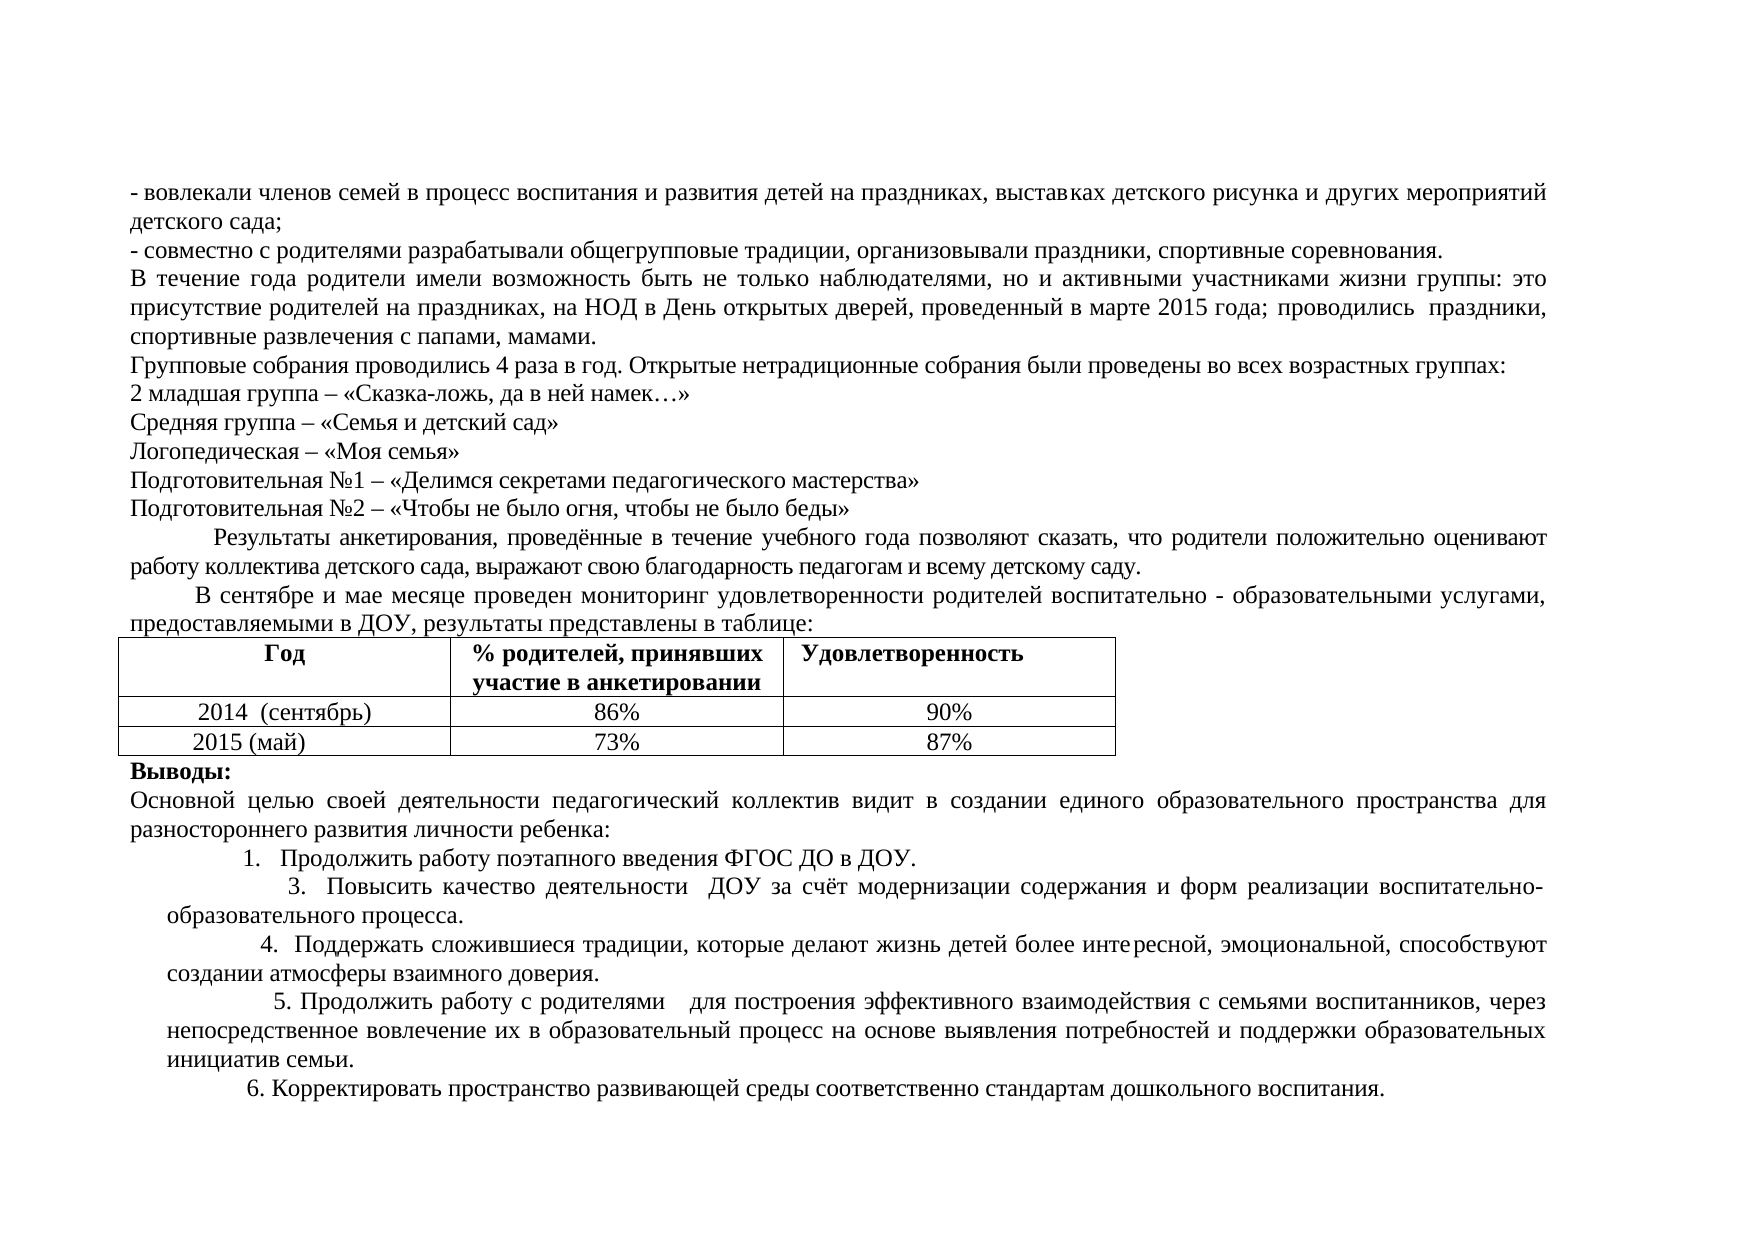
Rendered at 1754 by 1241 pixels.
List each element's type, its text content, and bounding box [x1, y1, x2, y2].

text Выводы: [130, 756, 1547, 785]
text 4. Поддержать сложившиеся традиции, которые делают жизнь детей более интересной, эмоциональной, способствуют создании атмосферы взаимного доверия. [167, 929, 1547, 986]
table_cell 2014 (сентябрь) [119, 697, 450, 726]
text В течение года родители имели возможность быть не только наблюдателями, но и активными участниками жизни группы: это присутствие родителей на праздниках, на НОД в День открытых дверей, проведенный в марте 2015 года; проводились праздники, спортивные развлечения с папами, мамами. [130, 263, 1547, 350]
text Логопедическая – «Моя семья» [130, 436, 1547, 465]
text В сентябре и мае месяце проведен мониторинг удовлетворенности родителей воспитательно - образовательными услугами, предоставляемыми в ДОУ, результаты представлены в таблице: [130, 580, 1547, 637]
text 2 младшая группа – «Сказка-ложь, да в ней намек…» [130, 378, 1547, 407]
text 5. Продолжить работу с родителями для построения эффективного взаимодействия с семьями воспитанников, через непосредственное вовлечение их в образовательный процесс на основе выявления потребностей и поддержки образовательных инициатив семьи. [167, 986, 1547, 1073]
table_cell 90% [784, 697, 1115, 726]
table_cell 86% [451, 697, 783, 726]
text Групповые собрания проводились 4 раза в год. Открытые нетрадиционные собрания были проведены во всех возрастных группах: [130, 350, 1547, 378]
text Подготовительная №1 – «Делимся секретами педагогического мастерства» [130, 465, 1547, 493]
list Продолжить работу поэтапного введения ФГОС ДО в ДОУ. [242, 843, 1547, 871]
text Подготовительная №2 – «Чтобы не было огня, чтобы не было беды» [130, 493, 1547, 522]
table_header Год [119, 638, 450, 696]
table_cell 2015 (май) [119, 727, 450, 755]
list вовлекали членов семей в процесс воспитания и развития детей на праздниках, выставках детского рисунка и других мероприятий детского сада; [130, 177, 1547, 235]
text Основной целью своей деятельности педагогический коллектив видит в создании единого образовательного пространства для разностороннего развития личности ребенка: [130, 785, 1547, 843]
text Средняя группа – «Семья и детский сад» [130, 407, 1547, 436]
text 3. Повысить качество деятельности ДОУ за счёт модернизации содержания и форм реализации воспитательно-образовательного процесса. [167, 871, 1547, 929]
table_header % родителей, принявших участие в анкетировании [451, 638, 783, 696]
text Результаты анкетирования, проведённые в течение учебного года позволяют сказать, что родители положительно оценивают работу коллектива детского сада, выражают свою благодарность педагогам и всему детскому саду. [130, 522, 1547, 580]
list совместно с родителями разрабатывали общегрупповые традиции, организовывали праздники, спортивные соревнования. [130, 235, 1547, 263]
table_header Удовлетворенность [784, 638, 1115, 696]
text 6. Корректировать пространство развивающей среды соответственно стандартам дошкольного воспитания. [167, 1073, 1547, 1101]
table_cell 87% [784, 727, 1115, 755]
table_cell 73% [451, 727, 783, 755]
